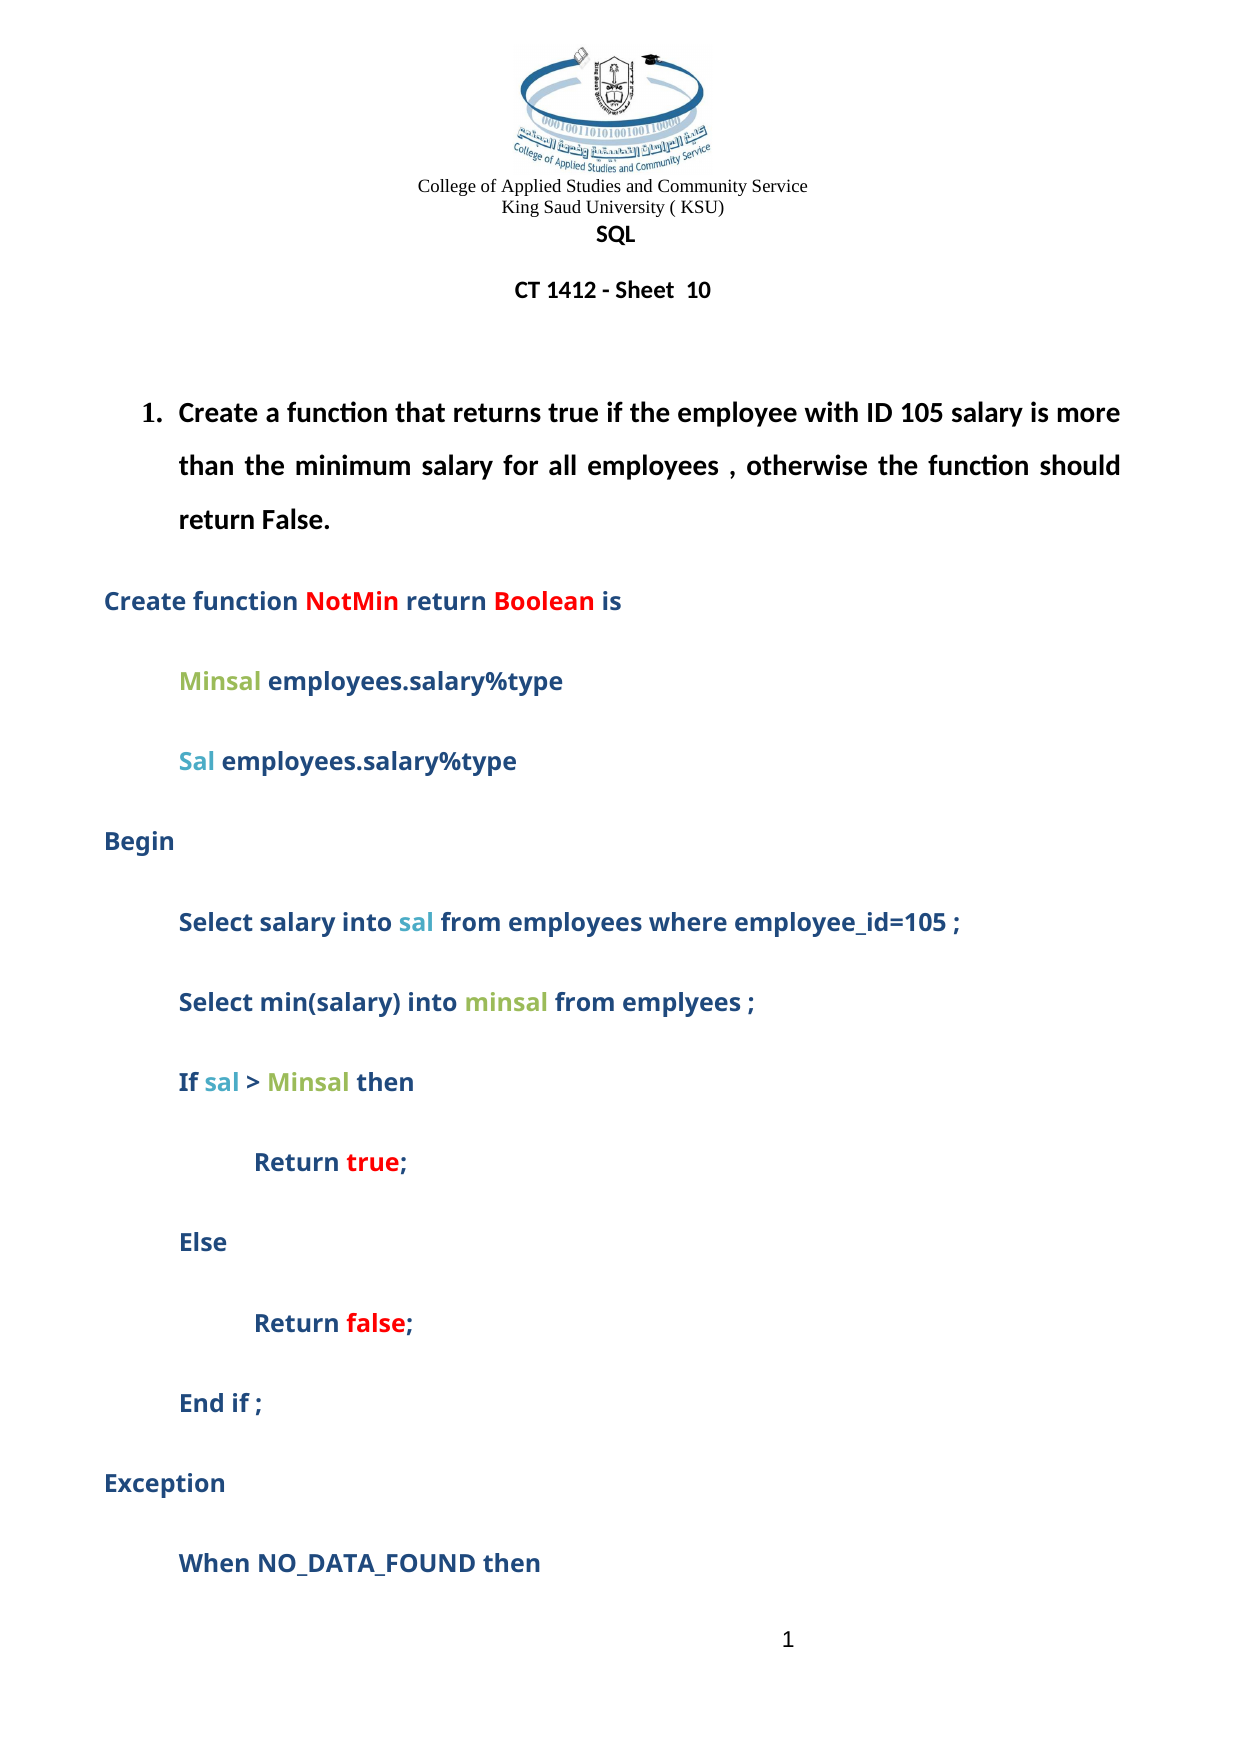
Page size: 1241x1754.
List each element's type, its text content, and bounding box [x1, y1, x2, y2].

text Sal employees.salary%type [103, 744, 1122, 778]
text CT 1412 - Sheet 10 [103, 274, 1122, 304]
text Create function NotMin return Boolean is [103, 583, 1122, 617]
text When NO_DATA_FOUND then [103, 1546, 1122, 1580]
text Select salary into sal from employees where employee_id=105 ; [103, 904, 1122, 938]
text Return false; [178, 1305, 1122, 1339]
text Exception [103, 1466, 1122, 1500]
text Begin [103, 824, 1122, 858]
list Create a function that returns true if the employee with ID 105 salary is more than the minimum salary for all employees , otherwise the function should return False. [141, 394, 1122, 536]
picture [512, 44, 714, 175]
text End if ; [103, 1385, 1122, 1419]
text Select min(salary) into minsal from emplyees ; [103, 984, 1122, 1018]
text Minsal employees.salary%type [103, 663, 1122, 698]
text Return true; [178, 1145, 1122, 1179]
text SQL [103, 218, 1122, 248]
text Else [103, 1225, 1122, 1259]
text If sal > Minsal then [103, 1064, 1122, 1099]
